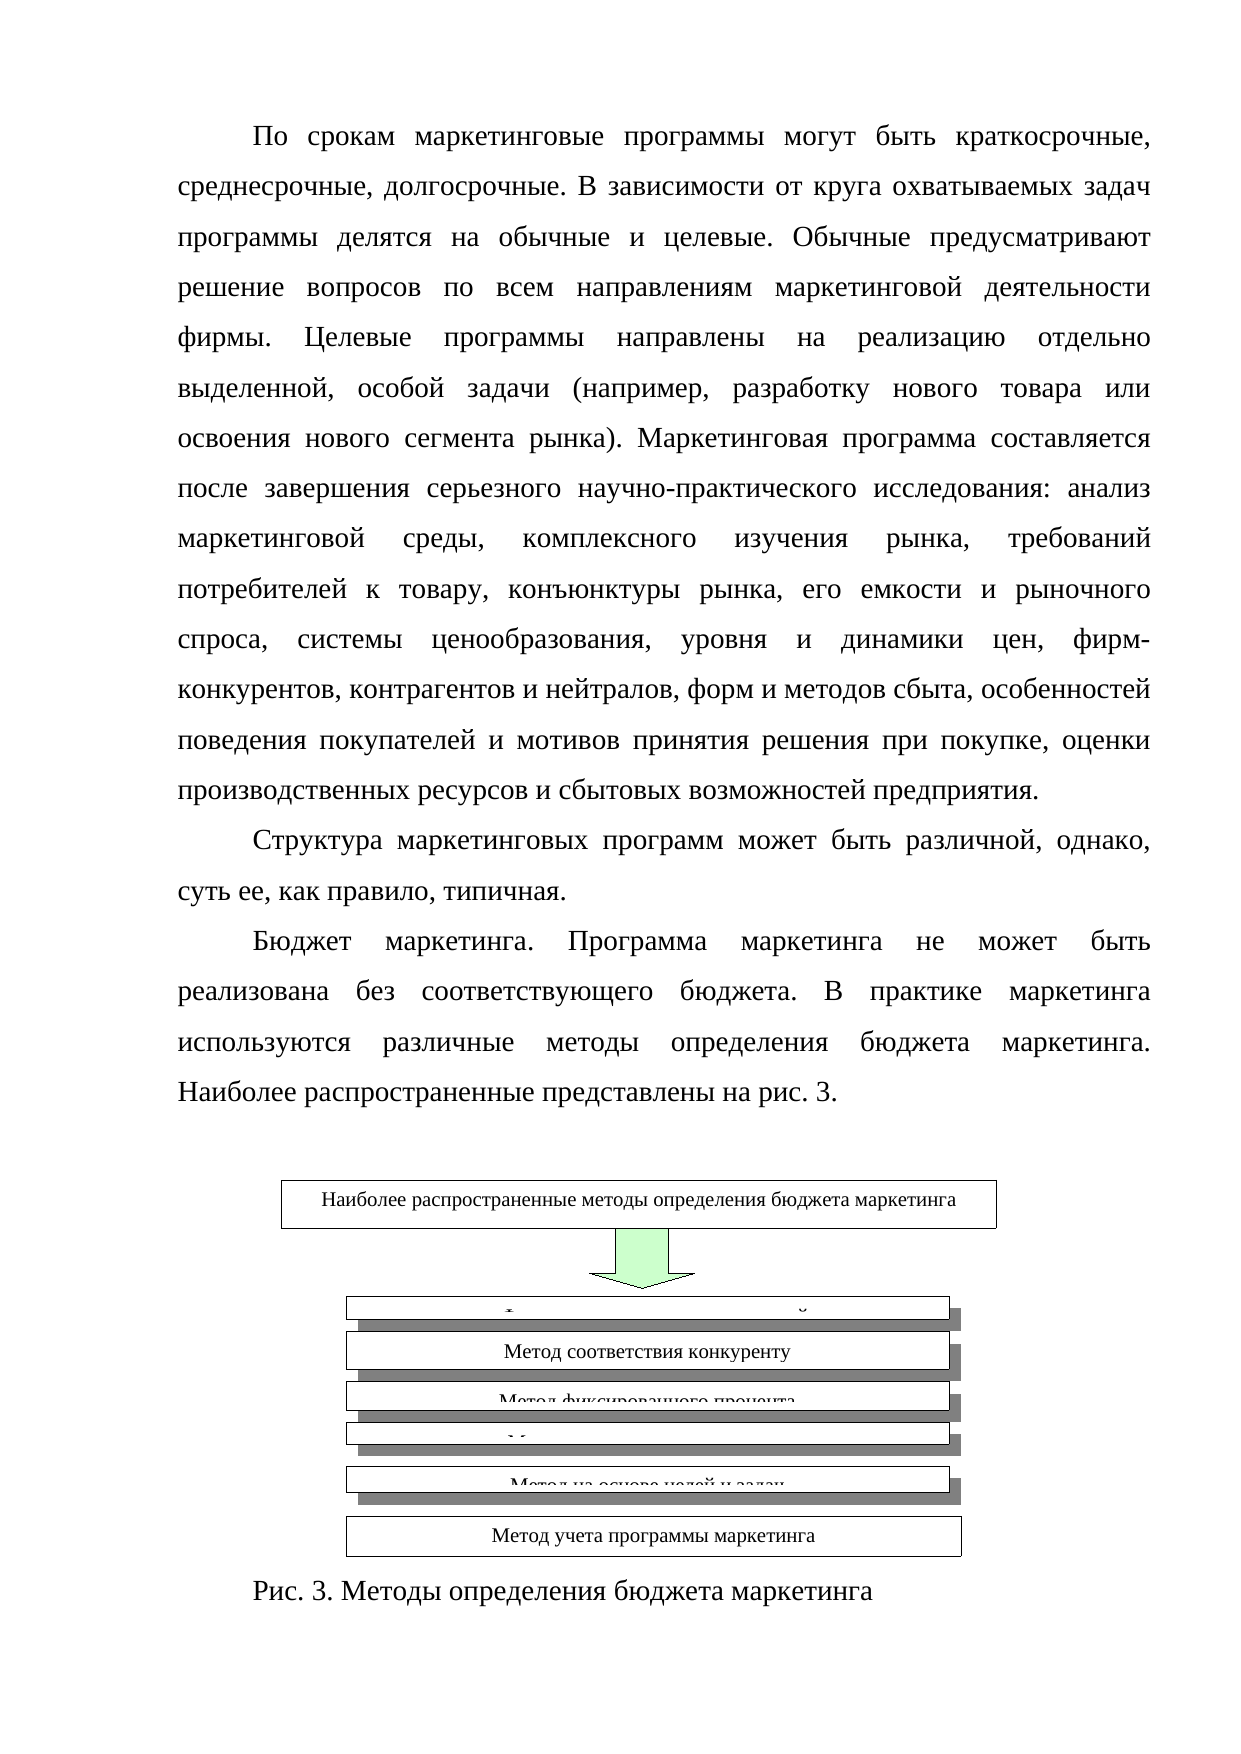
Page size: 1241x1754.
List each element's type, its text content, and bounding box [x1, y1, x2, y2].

text По срокам маркетинговые программы могут быть краткосрочные, среднесрочные, долгосрочные. В зависимости от круга охватываемых задач программы делятся на обычные и целевые. Обычные предусматривают решение вопросов по всем направлениям маркетинговой деятельности фирмы. Целевые программы направлены на реализацию отдельно выделенной, особой задачи (например, разработку нового товара или освоения нового сегмента рынка). Маркетинговая программа составляется после завершения серьезного научно-практического исследования: анализ маркетинговой среды, комплексного изучения рынка, требований потребителей к товару, конъюнктуры рынка, его емкости и рыночного спроса, системы ценообразования, уровня и динамики цен, фирм-конкурентов, контрагентов и нейтралов, форм и методов сбыта, особенностей поведения покупателей и мотивов принятия решения при покупке, оценки производственных ресурсов и сбытовых возможностей предприятия. [177, 118, 1152, 806]
text Рис. 3. Методы определения бюджета маркетинга [177, 1175, 1152, 1607]
text Бюджет маркетинга. Программа маркетинга не может быть реализована без соответствующего бюджета. В практике маркетинга используются различные методы определения бюджета маркетинга. Наиболее распространенные представлены на рис. 3. [177, 923, 1152, 1108]
text Структура маркетинговых программ может быть различной, однако, суть ее, как правило, типичная. [177, 822, 1152, 906]
